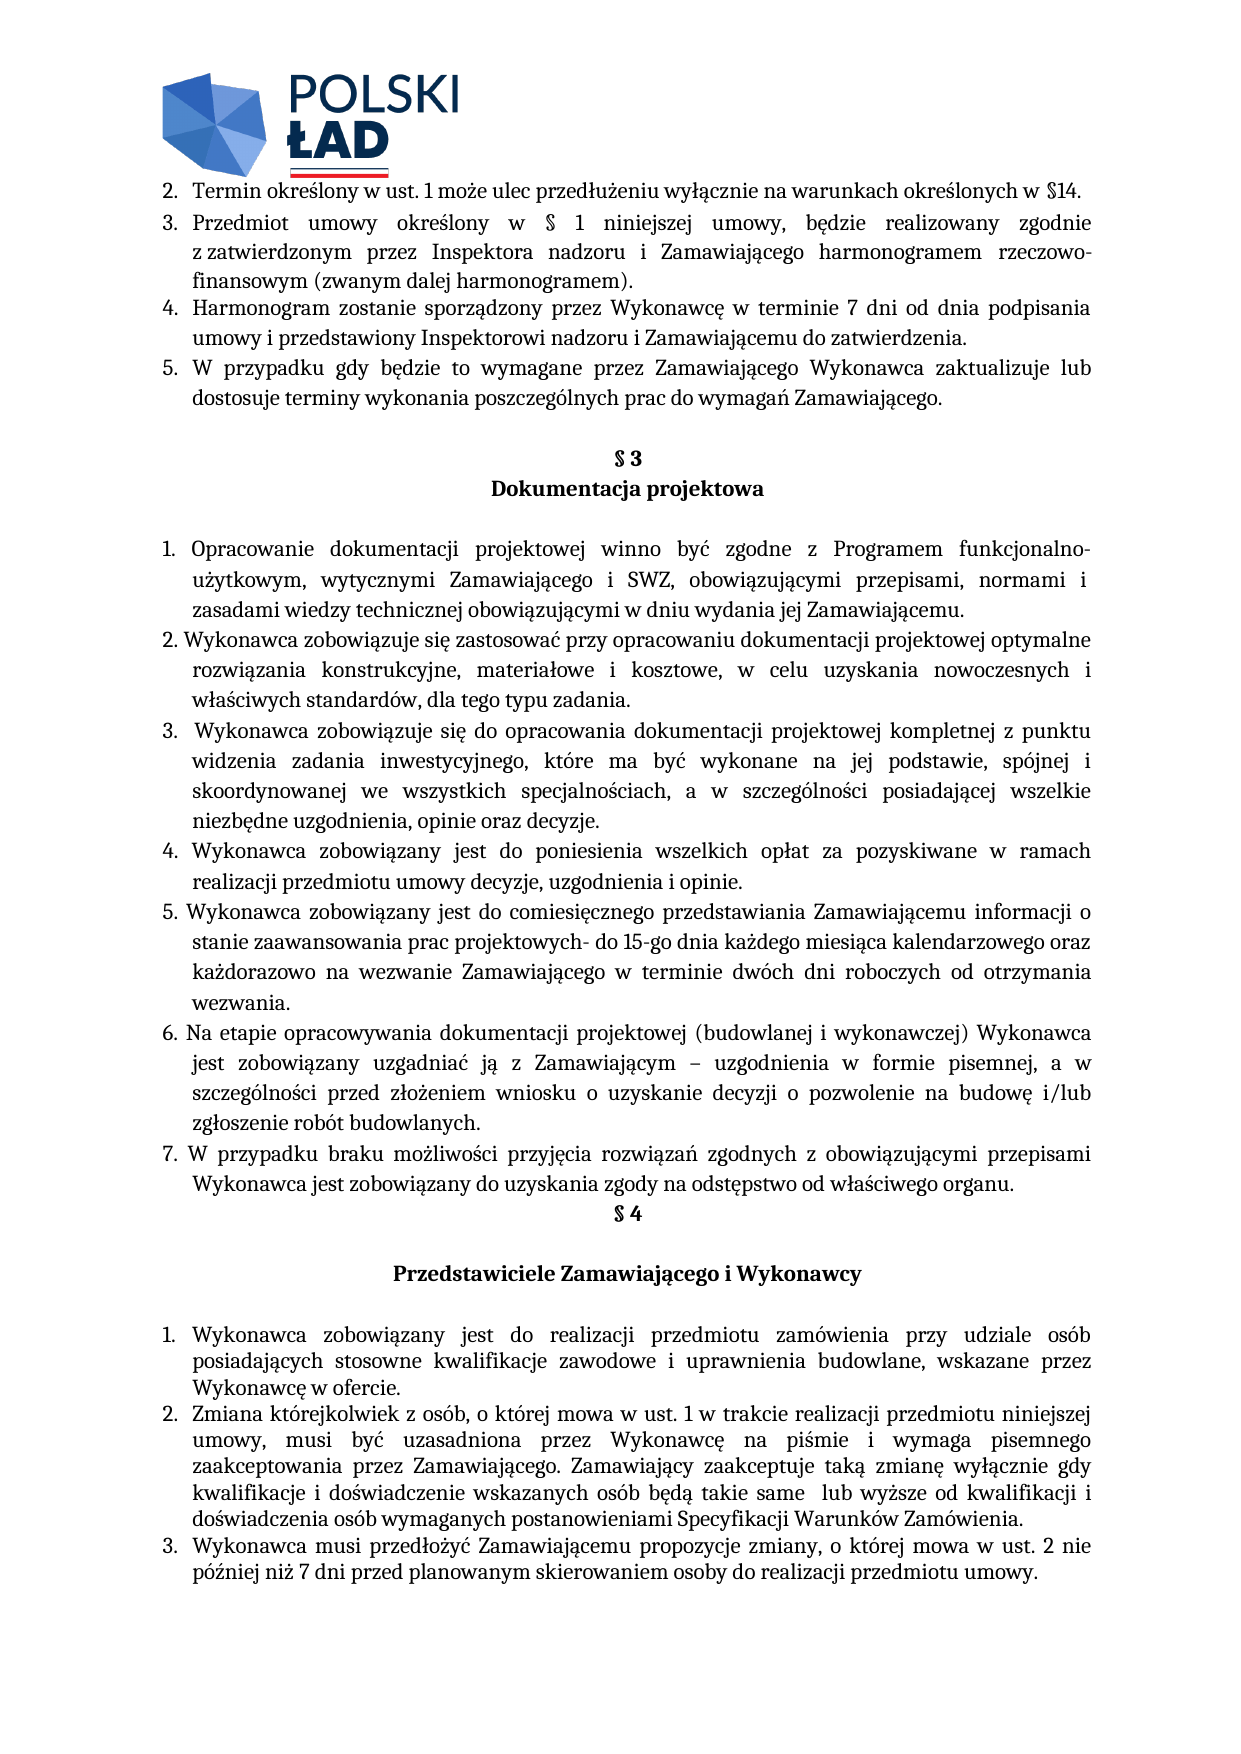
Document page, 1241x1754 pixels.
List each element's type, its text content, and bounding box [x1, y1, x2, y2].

text 3. Przedmiot umowy określony w § 1 niniejszej umowy, będzie realizowany zgodnie z zatwierdzonym przez Inspektora nadzoru i Zamawiającego harmonogramem rzeczowo-finansowym (zwanym dalej harmonogramem). [162, 208, 1092, 294]
text § 3 [162, 446, 1092, 472]
text 6. Na etapie opracowywania dokumentacji projektowej (budowlanej i wykonawczej) Wykonawca jest zobowiązany uzgadniać ją z Zamawiającym – uzgodnienia w formie pisemnej, a w szczególności przed złożeniem wniosku o uzyskanie decyzji o pozwolenie na budowę i/lub zgłoszenie robót budowlanych. [162, 1019, 1092, 1136]
text 2. Zmiana którejkolwiek z osób, o której mowa w ust. 1 w trakcie realizacji przedmiotu niniejszej umowy, musi być uzasadniona przez Wykonawcę na piśmie i wymaga pisemnego zaakceptowania przez Zamawiającego. Zamawiający zaakceptuje taką zmianę wyłącznie gdy kwalifikacje i doświadczenie wskazanych osób będą takie same lub wyższe od kwalifikacji i doświadczenia osób wymaganych postanowieniami Specyfikacji Warunków Zamówienia. [162, 1401, 1092, 1532]
text 5. W przypadku gdy będzie to wymagane przez Zamawiającego Wykonawca zaktualizuje lub dostosuje terminy wykonania poszczególnych prac do wymagań Zamawiającego. [162, 355, 1092, 411]
text 1. Wykonawca zobowiązany jest do realizacji przedmiotu zamówienia przy udziale osób posiadających stosowne kwalifikacje zawodowe i uprawnienia budowlane, wskazane przez Wykonawcę w ofercie. [162, 1322, 1092, 1401]
text 3. Wykonawca zobowiązuje się do opracowania dokumentacji projektowej kompletnej z punktu widzenia zadania inwestycyjnego, które ma być wykonane na jej podstawie, spójnej i skoordynowanej we wszystkich specjalnościach, a w szczególności posiadającej wszelkie niezbędne uzgodnienia, opinie oraz decyzje. [162, 717, 1092, 834]
text 7. W przypadku braku możliwości przyjęcia rozwiązań zgodnych z obowiązującymi przepisami Wykonawca jest zobowiązany do uzyskania zgody na odstępstwo od właściwego organu. [162, 1140, 1092, 1197]
text 2. Termin określony w ust. 1 może ulec przedłużeniu wyłącznie na warunkach określonych w §14. [162, 177, 1092, 204]
text 2. Wykonawca zobowiązuje się zastosować przy opracowaniu dokumentacji projektowej optymalne rozwiązania konstrukcyjne, materiałowe i kosztowe, w celu uzyskania nowoczesnych i właściwych standardów, dla tego typu zadania. [162, 627, 1092, 713]
text 4. Harmonogram zostanie sporządzony przez Wykonawcę w terminie 7 dni od dnia podpisania umowy i przedstawiony Inspektorowi nadzoru i Zamawiającemu do zatwierdzenia. [162, 294, 1092, 351]
picture [162, 73, 458, 178]
text 5. Wykonawca zobowiązany jest do comiesięcznego przedstawiania Zamawiającemu informacji o stanie zaawansowania prac projektowych- do 15-go dnia każdego miesiąca kalendarzowego oraz każdorazowo na wezwanie Zamawiającego w terminie dwóch dni roboczych od otrzymania wezwania. [162, 899, 1092, 1016]
text 4. Wykonawca zobowiązany jest do poniesienia wszelkich opłat za pozyskiwane w ramach realizacji przedmiotu umowy decyzje, uzgodnienia i opinie. [162, 838, 1092, 895]
text Dokumentacja projektowa [162, 476, 1092, 502]
text 1. Opracowanie dokumentacji projektowej winno być zgodne z Programem funkcjonalno-użytkowym, wytycznymi Zamawiającego i SWZ, obowiązującymi przepisami, normami i zasadami wiedzy technicznej obowiązującymi w dniu wydania jej Zamawiającemu. [162, 536, 1092, 623]
text 3. Wykonawca musi przedłożyć Zamawiającemu propozycje zmiany, o której mowa w ust. 2 nie później niż 7 dni przed planowanym skierowaniem osoby do realizacji przedmiotu umowy. [162, 1532, 1092, 1585]
text Przedstawiciele Zamawiającego i Wykonawcy [162, 1261, 1092, 1287]
text § 4 [162, 1201, 1092, 1227]
